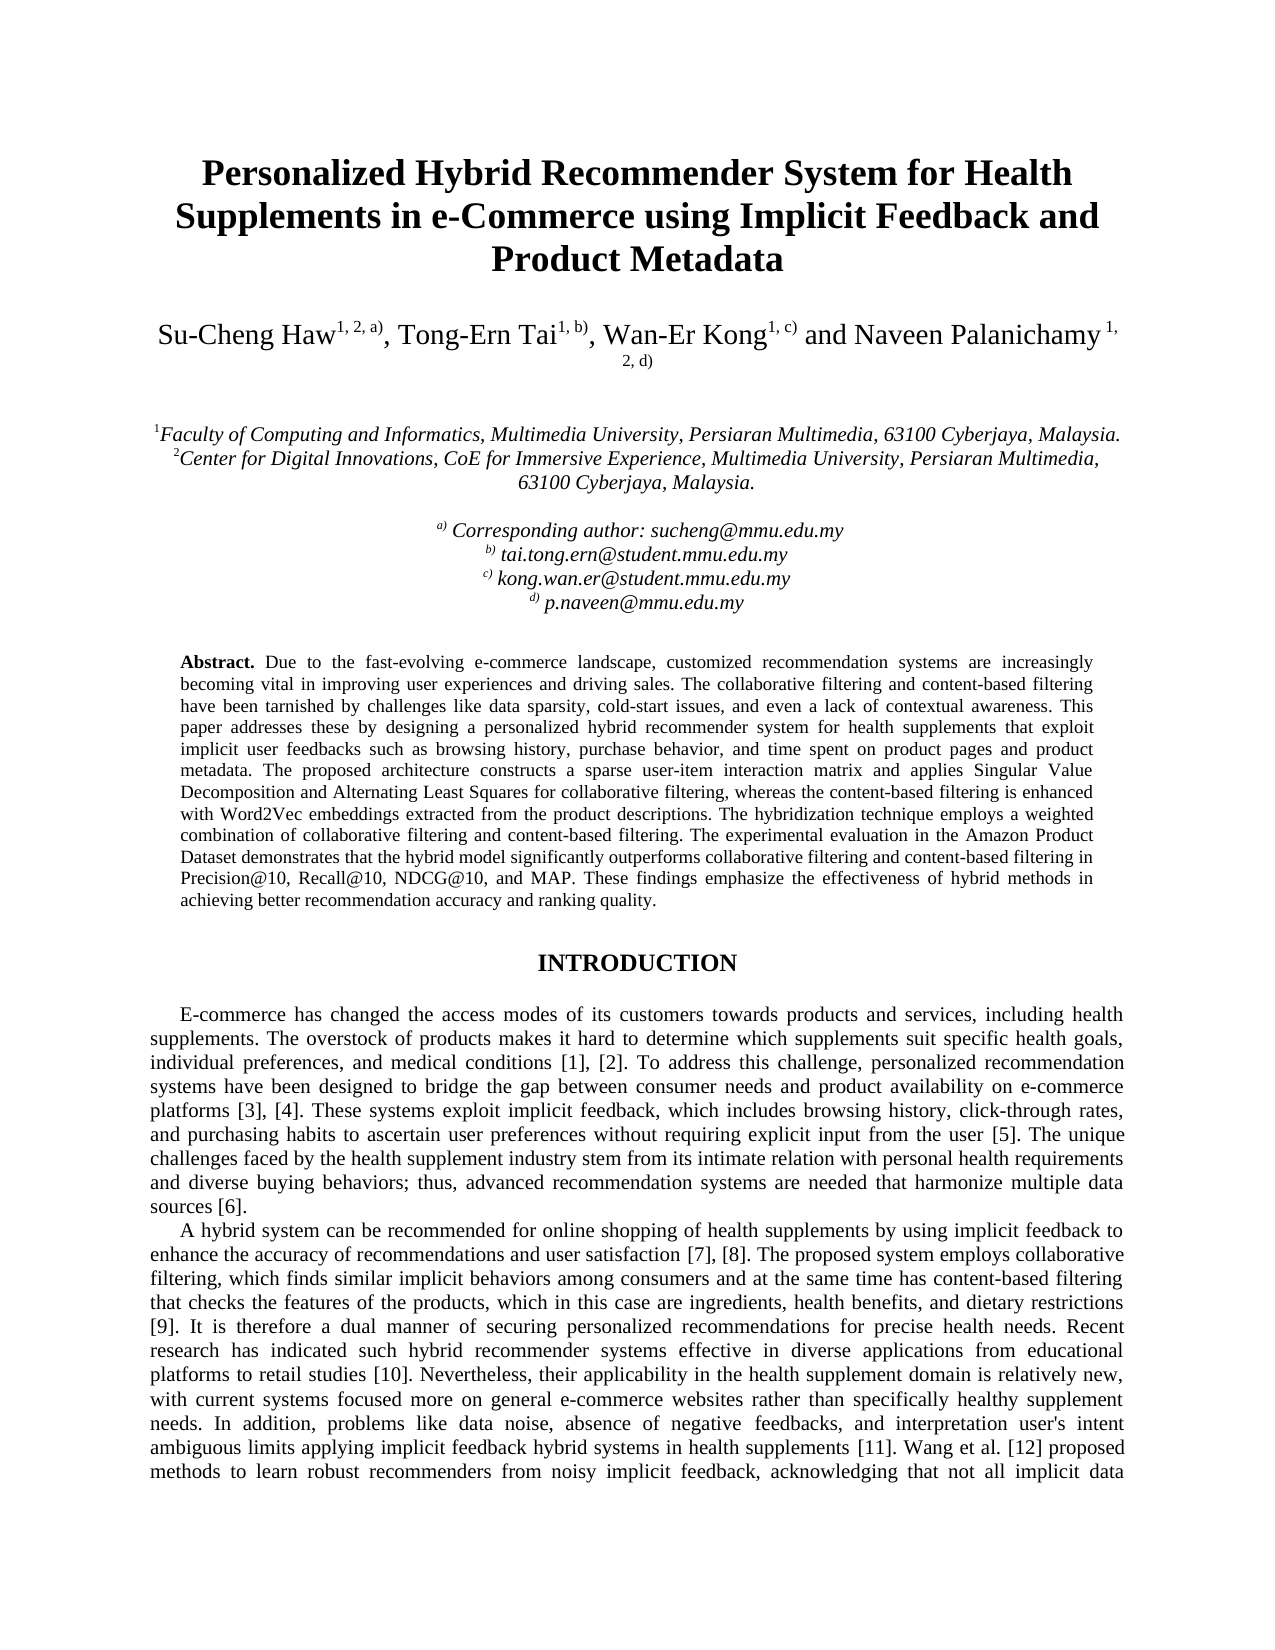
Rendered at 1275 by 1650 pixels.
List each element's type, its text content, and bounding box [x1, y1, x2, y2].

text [150, 1218, 1125, 1483]
subtitle introduction [150, 948, 1125, 976]
title Personalized Hybrid Recommender System for Health Supplements in e-Commerce using Implicit Feedback and Product Metadata [150, 150, 1125, 279]
text a) Corresponding author: sucheng@mmu.edu.my [150, 518, 1125, 542]
text d) p.naveen@mmu.edu.my [150, 590, 1125, 614]
text 2Center for Digital Innovations, CoE for Immersive Experience, Multimedia University, Persiaran Multimedia, 63100 Cyberjaya, Malaysia. [150, 446, 1125, 494]
text Su-Cheng Haw1, 2, a), Tong-Ern Tai1, b), Wan-Er Kong1, c) and Naveen Palanichamy 1, 2, d) [150, 317, 1125, 384]
text b) tai.tong.ern@student.mmu.edu.my [150, 542, 1125, 566]
text 1Faculty of Computing and Informatics, Multimedia University, Persiaran Multimedia, 63100 Cyberjaya, Malaysia. [150, 421, 1125, 446]
text c) kong.wan.er@student.mmu.edu.my [150, 566, 1125, 590]
text Abstract. Due to the fast-evolving e-commerce landscape, customized recommendation systems are increasingly becoming vital in improving user experiences and driving sales. The collaborative filtering and content-based filtering have been tarnished by challenges like data sparsity, cold-start issues, and even a lack of contextual awareness. This paper addresses these by designing a personalized hybrid recommender system for health supplements that exploit implicit user feedbacks such as browsing history, purchase behavior, and time spent on product pages and product metadata. The proposed architecture constructs a sparse user-item interaction matrix and applies Singular Value Decomposition and Alternating Least Squares for collaborative filtering, whereas the content-based filtering is enhanced with Word2Vec embeddings extracted from the product descriptions. The hybridization technique employs a weighted combination of collaborative filtering and content-based filtering. The experimental evaluation in the Amazon Product Dataset demonstrates that the hybrid model significantly outperforms collaborative filtering and content-based filtering in Precision@10, Recall@10, NDCG@10, and MAP. These findings emphasize the effectiveness of hybrid methods in achieving better recommendation accuracy and ranking quality. [180, 651, 1095, 910]
text E-commerce has changed the access modes of its customers towards products and services, including health supplements. The overstock of products makes it hard to determine which supplements suit specific health goals, individual preferences, and medical conditions . To address this challenge, personalized recommendation systems have been designed to bridge the gap between consumer needs and product availability on e-commerce platforms . These systems exploit implicit feedback, which includes browsing history, click-through rates, and purchasing habits to ascertain user preferences without requiring explicit input from the user . The unique challenges faced by the health supplement industry stem from its intimate relation with personal health requirements and diverse buying behaviors; thus, advanced recommendation systems are needed that harmonize multiple data sources . [150, 1001, 1125, 1218]
